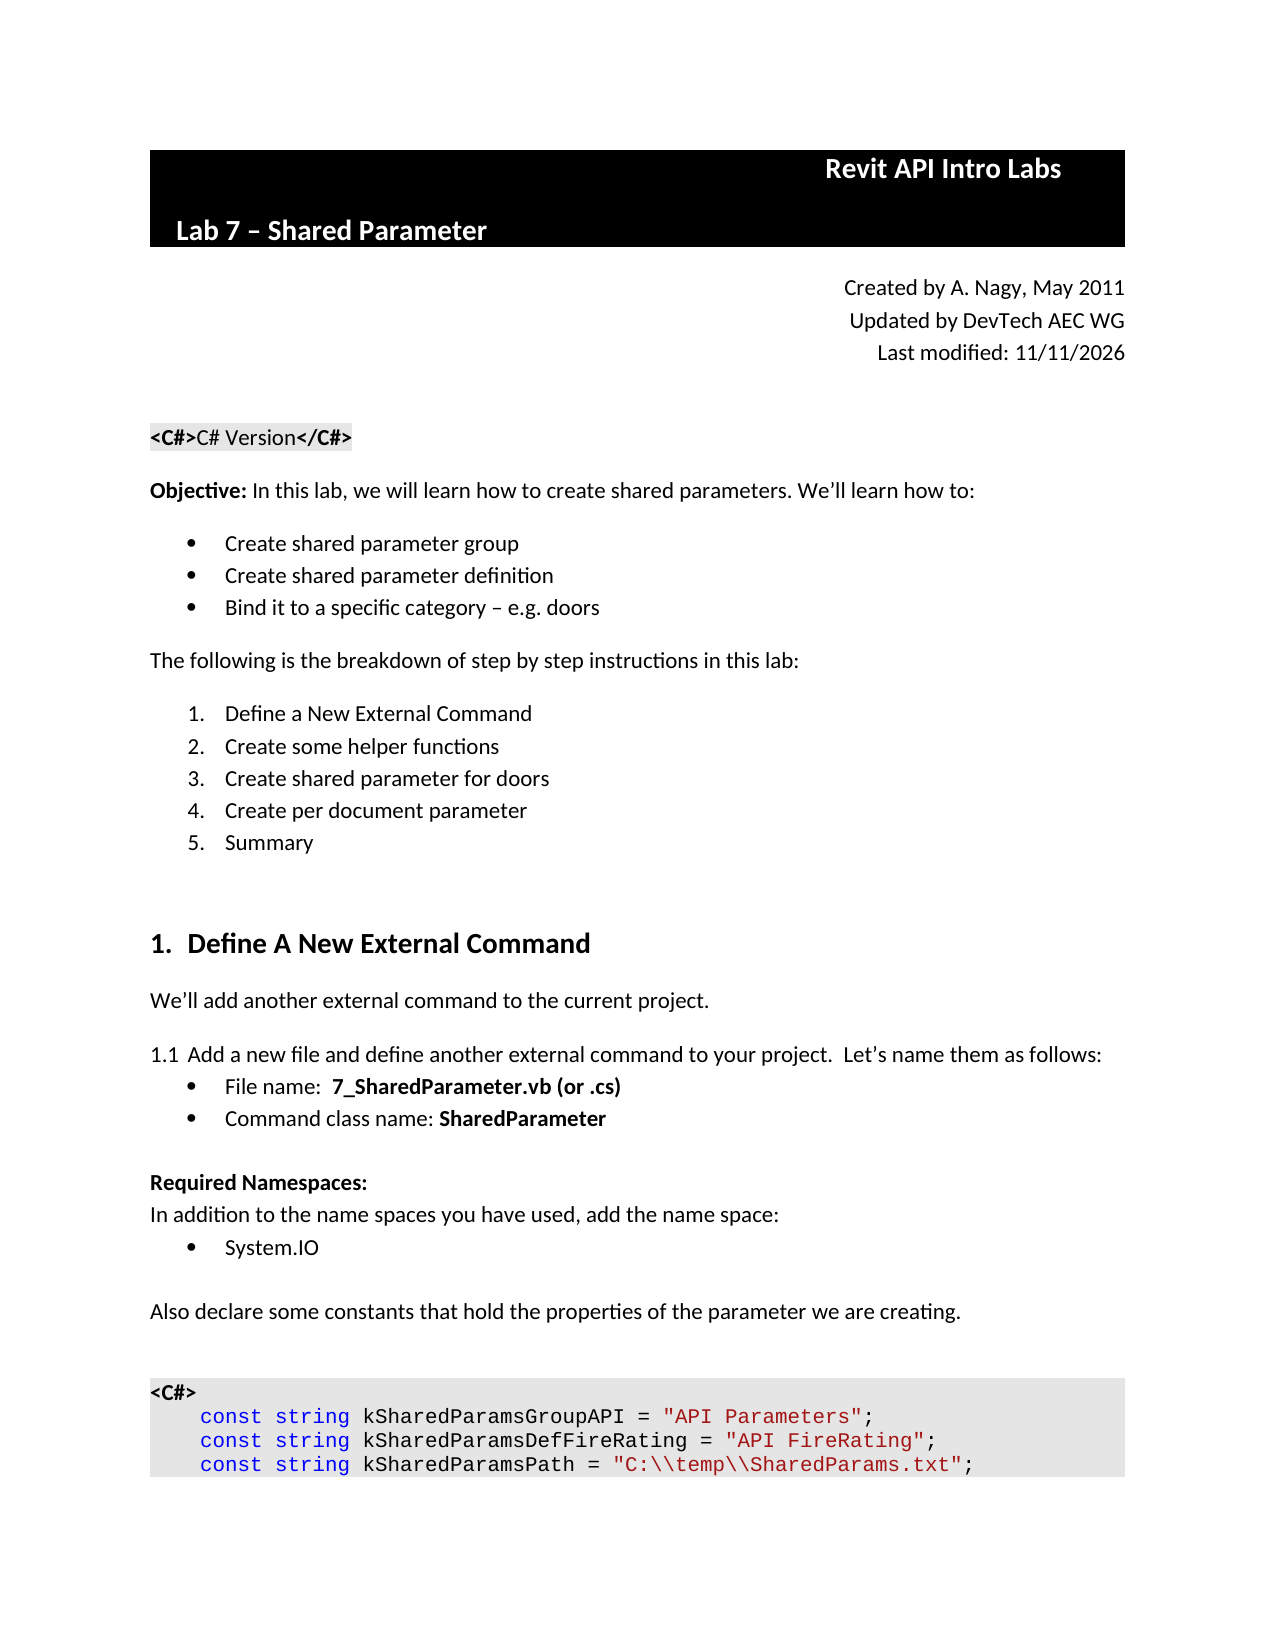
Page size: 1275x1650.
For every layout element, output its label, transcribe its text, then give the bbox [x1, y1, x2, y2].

list Create shared parameter for doors [187, 764, 1125, 792]
text const string kSharedParamsDefFireRating = "API FireRating"; [150, 1430, 1125, 1453]
list Required Namespaces: [150, 1168, 1125, 1196]
list Create some helper functions [187, 732, 1125, 760]
text Created by A. Nagy, May 2011 Updated by DevTech AEC WG Last modified: [150, 273, 1125, 366]
text We’ll add another external command to the current project. [150, 987, 1125, 1015]
text Objective: In this lab, we will learn how to create shared parameters. We’ll learn how to: [150, 476, 1125, 504]
list Create per document parameter [187, 796, 1125, 824]
list Summary [187, 828, 1125, 856]
list Define A New External Command [150, 925, 1125, 961]
list Define a New External Command [187, 699, 1125, 728]
list Create shared parameter group [187, 529, 1125, 557]
list Command class name: SharedParameter [187, 1104, 1125, 1132]
text <C#>C# Version</C#> [150, 391, 1125, 451]
text The following is the breakdown of step by step instructions in this lab: [150, 647, 1125, 674]
text Lab 7 – Shared Parameter [150, 212, 1125, 247]
list In addition to the name spaces you have used, add the name space: [150, 1201, 1125, 1229]
list Bind it to a specific category – e.g. doors [187, 593, 1125, 622]
text <C#> const string kSharedParamsGroupAPI = "API Parameters"; [150, 1378, 1125, 1430]
list System.IO [187, 1233, 1125, 1261]
list Add a new file and define another external command to your project. Let’s name them as follows: [150, 1040, 1125, 1068]
list Create shared parameter definition [187, 561, 1125, 589]
text Revit API Intro Labs [150, 150, 1125, 186]
text const string kSharedParamsPath = "C:\\temp\\SharedParams.txt"; [150, 1453, 1125, 1477]
list Also declare some constants that hold the properties of the parameter we are creating. [150, 1297, 1125, 1325]
list File name: 7_SharedParameter.vb (or .cs) [187, 1072, 1125, 1100]
